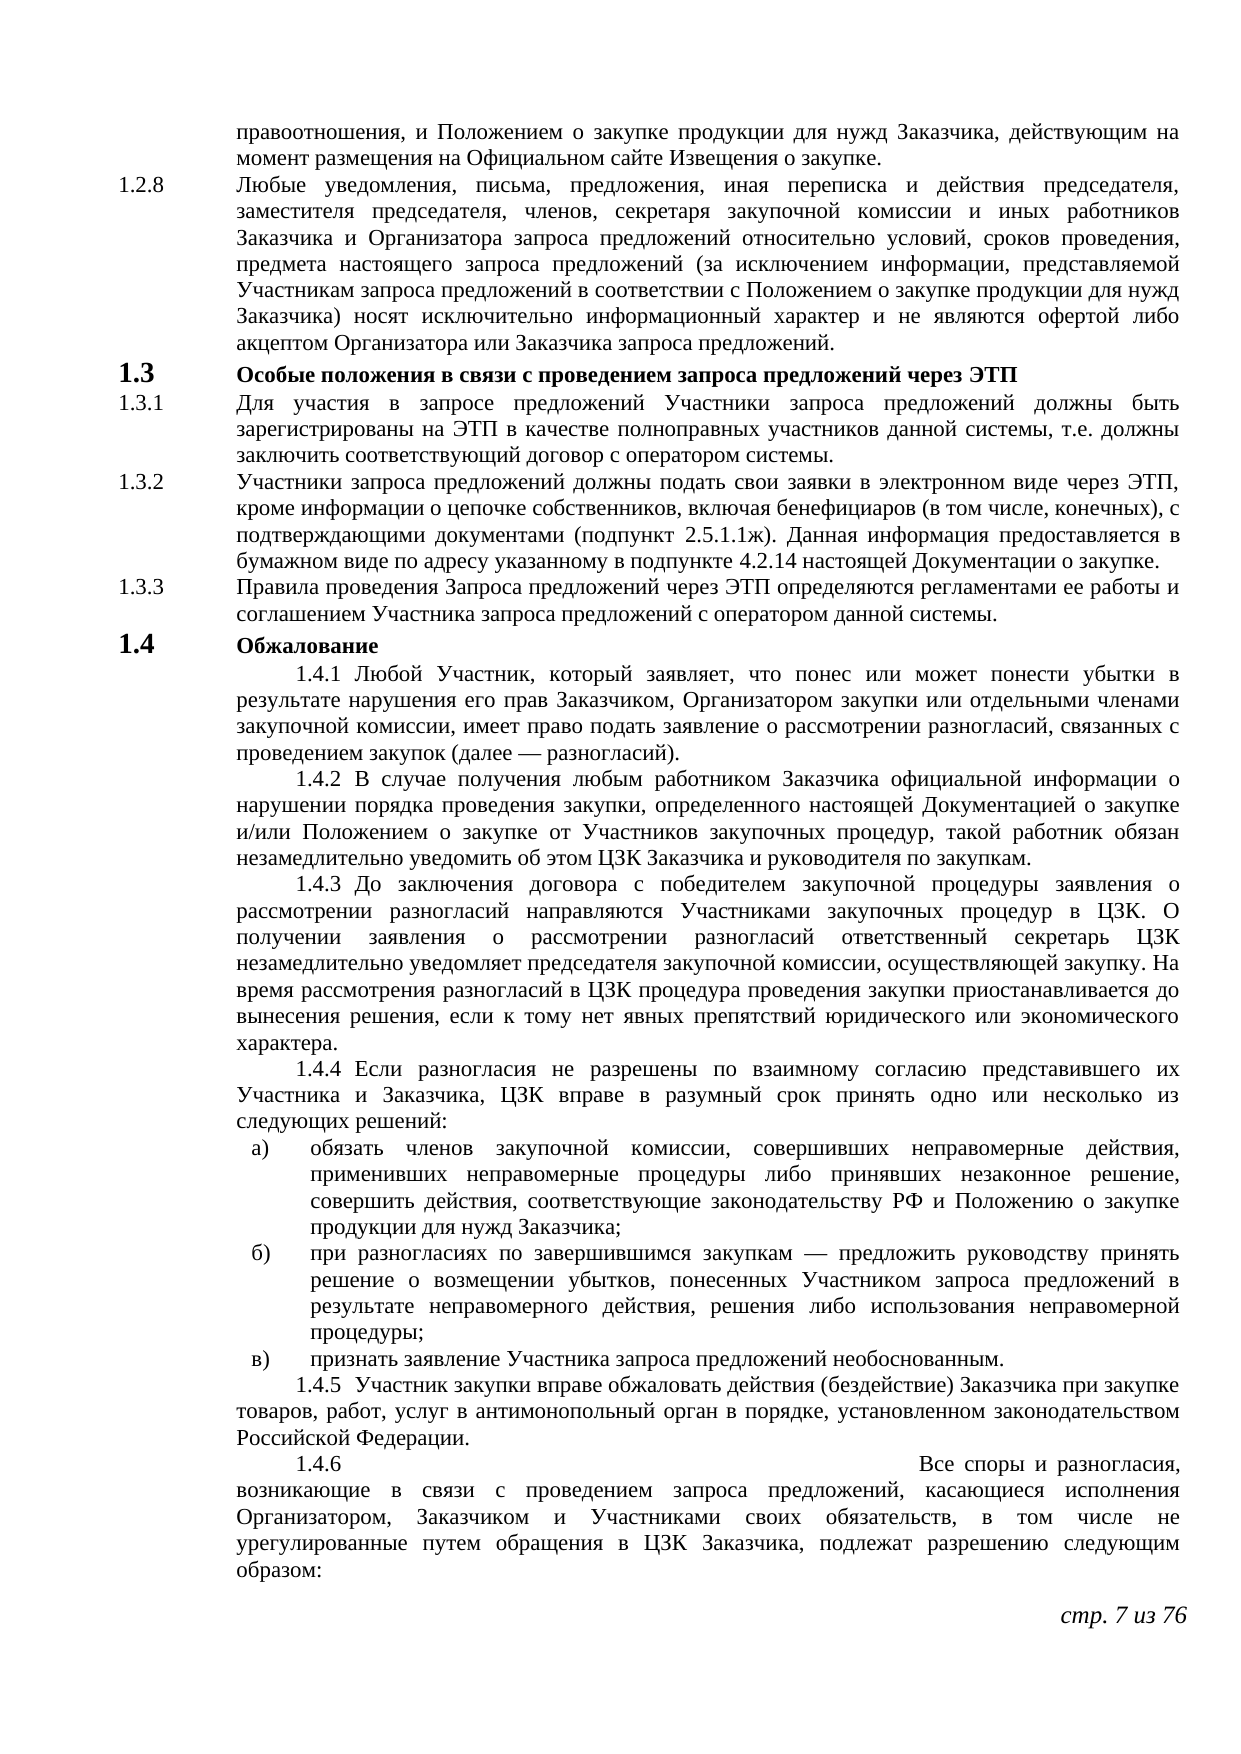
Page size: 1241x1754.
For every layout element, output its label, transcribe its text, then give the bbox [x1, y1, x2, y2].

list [118, 118, 1181, 171]
text В случае получения любым работником Заказчика официальной информации о нарушении порядка проведения закупки, определенного настоящей Документацией о закупке и/или Положением о закупке от Участников закупочных процедур, такой работник обязан незамедлительно уведомить об этом ЦЗК Заказчика и руководителя по закупкам. [236, 765, 1181, 870]
text Если разногласия не разрешены по взаимному согласию представившего их Участника и Заказчика, ЦЗК вправе в разумный срок принять одно или несколько из следующих решений: [236, 1055, 1181, 1134]
text Все споры и разногласия, возникающие в связи с проведением запроса предложений, касающиеся исполнения Организатором, Заказчиком и Участниками своих обязательств, в том числе не урегулированные путем обращения в ЦЗК Заказчика, подлежат разрешению следующим образом: [236, 1450, 1181, 1582]
text Участник закупки вправе обжаловать действия (бездействие) Заказчика при закупке товаров, работ, услуг в антимонопольный орган в порядке, установленном законодательством Российской Федерации. [236, 1371, 1181, 1450]
list Участники запроса предложений должны подать свои заявки в электронном виде через ЭТП, кроме информации о цепочке собственников, включая бенефициаров (в том числе, конечных), с подтверждающими документами (подпункт 2.5.1.1ж). Данная информация предоставляется в бумажном виде по адресу указанному в подпункте 4.2.14 настоящей Документации о закупке. [118, 468, 1181, 573]
list обязать членов закупочной комиссии, совершивших неправомерные действия, применивших неправомерные процедуры либо принявших незаконное решение, совершить действия, соответствующие законодательству РФ и Положению о закупке продукции для нужд Заказчика; [251, 1134, 1181, 1239]
text Любой Участник, который заявляет, что понес или может понести убытки в результате нарушения его прав Заказчиком, Организатором закупки или отдельными членами закупочной комиссии, имеет право подать заявление о рассмотрении разногласий, связанных с проведением закупок (далее — разногласий). [236, 659, 1181, 765]
list признать заявление Участника запроса предложений необоснованным. [251, 1345, 1181, 1371]
list при разногласиях по завершившимся закупкам — предложить руководству принять решение о возмещении убытков, понесенных Участником запроса предложений в результате неправомерного действия, решения либо использования неправомерной процедуры; [251, 1239, 1181, 1345]
list Любые уведомления, письма, предложения, иная переписка и действия председателя, заместителя председателя, членов, секретаря закупочной комиссии и иных работников Заказчика и Организатора запроса предложений относительно условий, сроков проведения, предмета настоящего запроса предложений (за исключением информации, представляемой Участникам запроса предложений в соответствии с Положением о закупке продукции для нужд Заказчика) носят исключительно информационный характер и не являются офертой либо акцептом Организатора или Заказчика запроса предложений. [118, 171, 1181, 355]
text До заключения договора с победителем закупочной процедуры заявления о рассмотрении разногласий направляются Участниками закупочных процедур в ЦЗК. О получении заявления о рассмотрении разногласий ответственный секретарь ЦЗК незамедлительно уведомляет председателя закупочной комиссии, осуществляющей закупку. На время рассмотрения разногласий в ЦЗК процедура проведения закупки приостанавливается до вынесения решения, если к тому нет явных препятствий юридического или экономического характера. [236, 870, 1181, 1055]
subtitle Особые положения в связи с проведением запроса предложений через ЭТП [118, 355, 1181, 389]
list Правила проведения Запроса предложений через ЭТП определяются регламентами ее работы и соглашением Участника запроса предложений с оператором данной системы. [118, 573, 1181, 626]
list Для участия в запросе предложений Участники запроса предложений должны быть зарегистрированы на ЭТП в качестве полноправных участников данной системы, т.е. должны заключить соответствующий договор с оператором системы. [118, 389, 1181, 468]
subtitle Обжалование [118, 626, 1181, 659]
